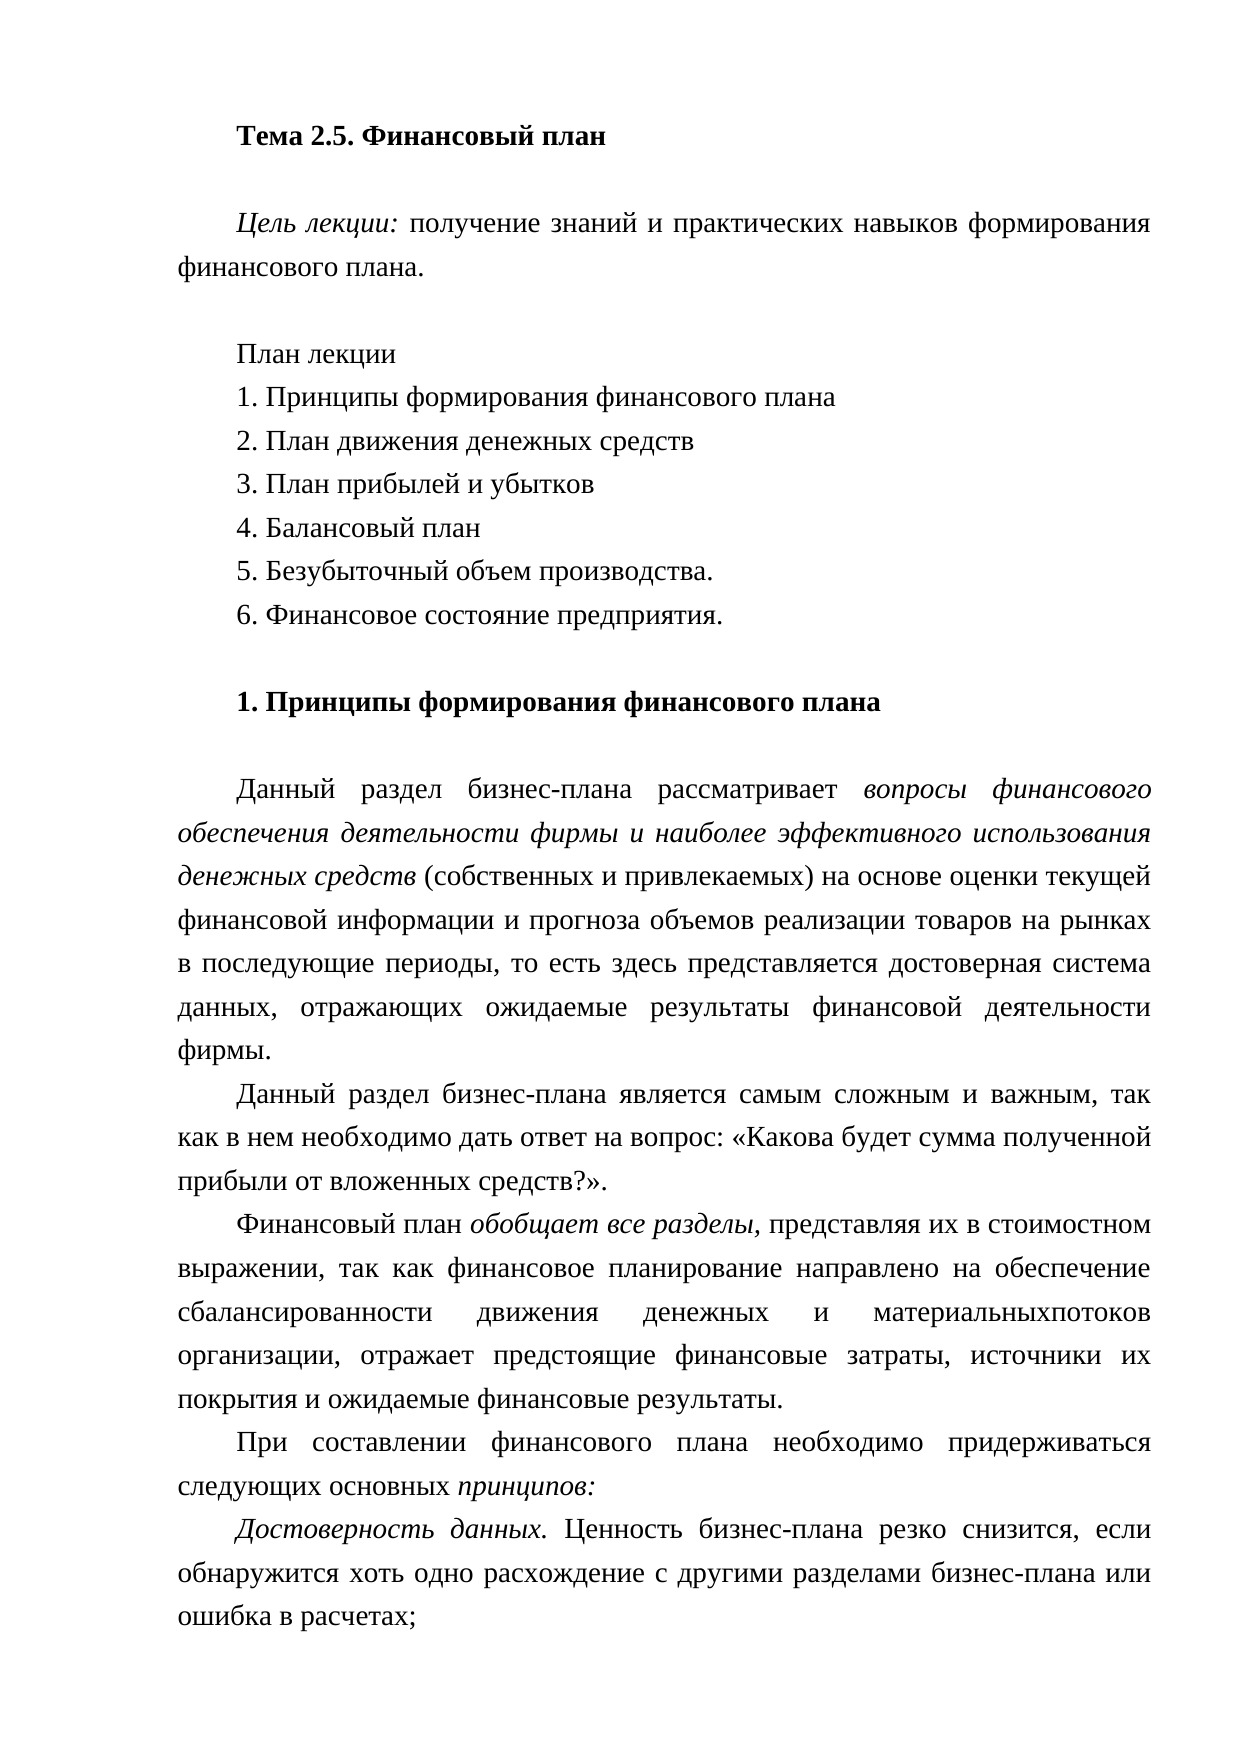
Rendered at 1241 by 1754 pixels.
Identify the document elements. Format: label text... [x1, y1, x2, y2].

text Финансовый план обобщает все разделы, представляя их в стоимостном выражении, так как финансовое планирование направлено на обеспечение сбалансированности движения денежных и материальныхпотоков организации, отражает предстоящие финансовые затраты, источники их покрытия и ожидаемые финансовые результаты. [177, 1207, 1152, 1414]
text Достоверность данных. Ценность бизнес-плана резко снизится, если обнаружится хоть одно расхождение с другими разделами бизнес-плана или ошибка в расчетах; [177, 1511, 1152, 1632]
text При составлении финансового плана необходимо придерживаться следующих основных принципов: [177, 1424, 1152, 1501]
text 3. План прибылей и убытков [177, 466, 1152, 500]
text Цель лекции: получение знаний и практических навыков формирования финансового плана. [177, 205, 1152, 282]
text 5. Безубыточный объем производства. [177, 553, 1152, 587]
text 1. Принципы формирования финансового плана [177, 684, 1152, 718]
text Данный раздел бизнес-плана является самым сложным и важным, так как в нем необходимо дать ответ на вопрос: «Какова будет сумма полученной прибыли от вложенных средств?». [177, 1076, 1152, 1197]
text Данный раздел бизнес-плана рассматривает вопросы финансового обеспечения деятельности фирмы и наиболее эффективного использования денежных средств (собственных и привлекаемых) на основе оценки текущей финансовой информации и прогноза объемов реализации товаров на рынках в последующие периоды, то есть здесь представляется достоверная система данных, отражающих ожидаемые результаты финансовой деятельности фирмы. [177, 771, 1152, 1066]
text 4. Балансовый план [177, 510, 1152, 543]
text 2. План движения денежных средств [177, 423, 1152, 456]
text 1. Принципы формирования финансового плана [177, 379, 1152, 413]
text План лекции [177, 336, 1152, 369]
text 6. Финансовое состояние предприятия. [177, 597, 1152, 631]
text Тема 2.5. Финансовый план [177, 118, 1152, 152]
